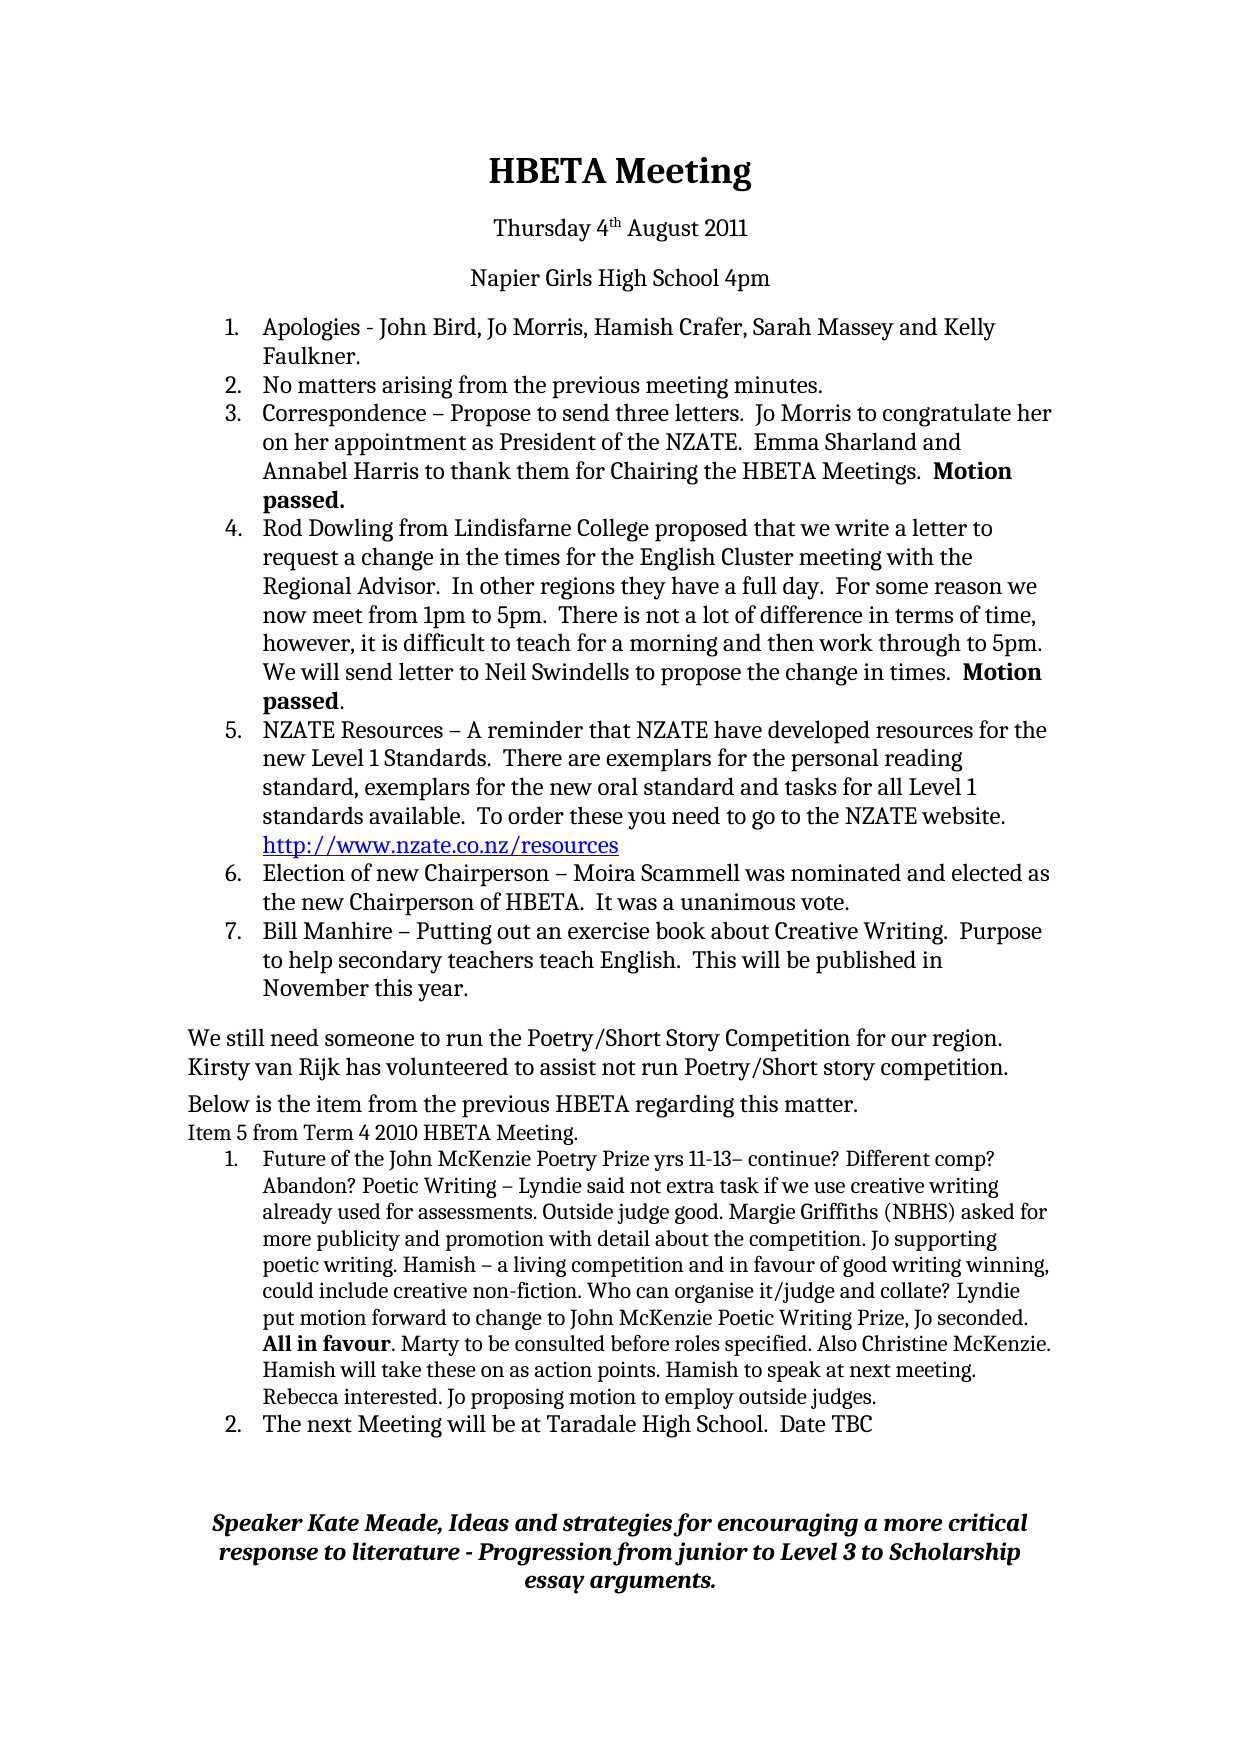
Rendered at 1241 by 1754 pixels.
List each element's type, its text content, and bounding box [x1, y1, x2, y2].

list NZATE Resources – A reminder that NZATE have developed resources for the new Level 1 Standards. There are exemplars for the personal reading standard, exemplars for the new oral standard and tasks for all Level 1 standards available. To order these you need to go to the NZATE website. http://www.nzate.co.nz/resources [225, 716, 1053, 859]
text Thursday 4th August 2011 [187, 214, 1053, 243]
list Future of the John McKenzie Poetry Prize yrs 11-13– continue? Different comp? Abandon? Poetic Writing – Lyndie said not extra task if we use creative writing already used for assessments. Outside judge good. Margie Griffiths (NBHS) asked for more publicity and promotion with detail about the competition. Jo supporting poetic writing. Hamish – a living competition and in favour of good writing winning, could include creative non-fiction. Who can organise it/judge and collate? Lyndie put motion forward to change to John McKenzie Poetic Writing Prize, Jo seconded. All in favour. Marty to be consulted before roles specified. Also Christine McKenzie. Hamish will take these on as action points. Hamish to speak at next meeting. Rebecca interested. Jo proposing motion to employ outside judges. [225, 1146, 1053, 1410]
text Speaker Kate Meade, Ideas and strategies for encouraging a more critical response to literature - Progression from junior to Level 3 to Scholarship essay arguments. [187, 1509, 1053, 1595]
list Bill Manhire – Putting out an exercise book about Creative Writing. Purpose to help secondary teachers teach English. This will be published in November this year. [225, 917, 1053, 1003]
list The next Meeting will be at Taradale High School. Date TBC [225, 1410, 1053, 1438]
list Apologies - John Bird, Jo Morris, Hamish Crafer, Sarah Massey and Kelly Faulkner. [225, 313, 1053, 371]
list Correspondence – Propose to send three letters. Jo Morris to congratulate her on her appointment as President of the NZATE. Emma Sharland and Annabel Harris to thank them for Chairing the HBETA Meetings. Motion passed. [225, 399, 1053, 514]
list Election of new Chairperson – Moira Scammell was nominated and elected as the new Chairperson of HBETA. It was a unanimous vote. [225, 859, 1053, 917]
text Item 5 from Term 4 2010 HBETA Meeting. [187, 1120, 1053, 1146]
text HBETA Meeting [187, 150, 1053, 193]
list No matters arising from the previous meeting minutes. [225, 371, 1053, 399]
list Rod Dowling from Lindisfarne College proposed that we write a letter to request a change in the times for the English Cluster meeting with the Regional Advisor. In other regions they have a full day. For some reason we now meet from 1pm to 5pm. There is not a lot of difference in terms of time, however, it is difficult to teach for a morning and then work through to 5pm. We will send letter to Neil Swindells to propose the change in times. Motion passed. [225, 514, 1053, 716]
text We still need someone to run the Poetry/Short Story Competition for our region. Kirsty van Rijk has volunteered to assist not run Poetry/Short story competition. Below is the item from the previous HBETA regarding this matter. [187, 1024, 1053, 1120]
text Napier Girls High School 4pm [187, 263, 1053, 292]
